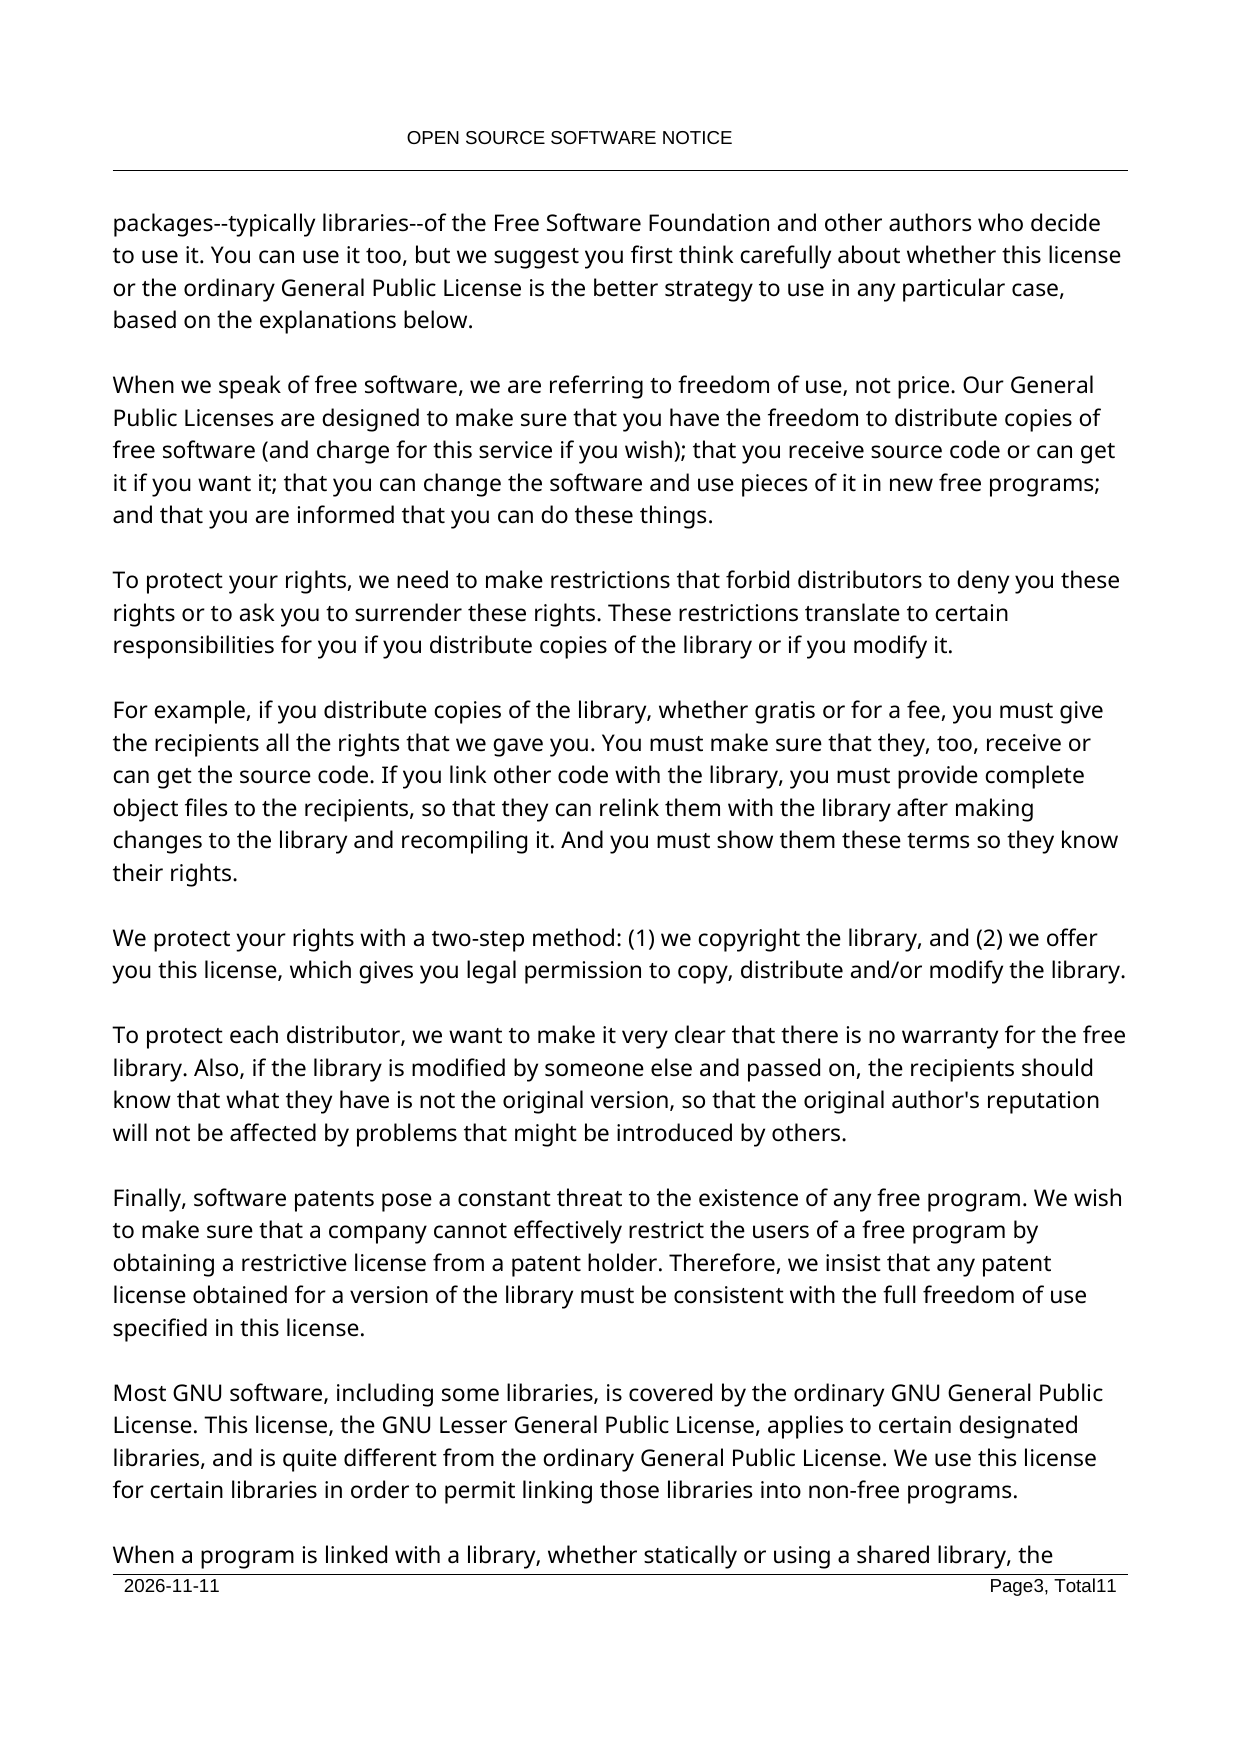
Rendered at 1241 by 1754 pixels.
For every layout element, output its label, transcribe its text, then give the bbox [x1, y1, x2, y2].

text To protect your rights, we need to make restrictions that forbid distributors to deny you these rights or to ask you to surrender these rights. These restrictions translate to certain responsibilities for you if you distribute copies of the library or if you modify it. [112, 564, 1128, 661]
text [112, 206, 1128, 336]
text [112, 1539, 1128, 1571]
text To protect each distributor, we want to make it very clear that there is no warranty for the free library. Also, if the library is modified by someone else and passed on, the recipients should know that what they have is not the original version, so that the original author's reputation will not be affected by problems that might be introduced by others. [112, 1019, 1128, 1149]
text Finally, software patents pose a constant threat to the existence of any free program. We wish to make sure that a company cannot effectively restrict the users of a free program by obtaining a restrictive license from a patent holder. Therefore, we insist that any patent license obtained for a version of the library must be consistent with the full freedom of use specified in this license. [112, 1181, 1128, 1344]
text Most GNU software, including some libraries, is covered by the ordinary GNU General Public License. This license, the GNU Lesser General Public License, applies to certain designated libraries, and is quite different from the ordinary General Public License. We use this license for certain libraries in order to permit linking those libraries into non-free programs. [112, 1376, 1128, 1506]
text We protect your rights with a two-step method: (1) we copyright the library, and (2) we offer you this license, which gives you legal permission to copy, distribute and/or modify the library. [112, 921, 1128, 986]
text For example, if you distribute copies of the library, whether gratis or for a fee, you must give the recipients all the rights that we gave you. You must make sure that they, too, receive or can get the source code. If you link other code with the library, you must provide complete object files to the recipients, so that they can relink them with the library after making changes to the library and recompiling it. And you must show them these terms so they know their rights. [112, 694, 1128, 889]
text When we speak of free software, we are referring to freedom of use, not price. Our General Public Licenses are designed to make sure that you have the freedom to distribute copies of free software (and charge for this service if you wish); that you receive source code or can get it if you want it; that you can change the software and use pieces of it in new free programs; and that you are informed that you can do these things. [112, 369, 1128, 531]
